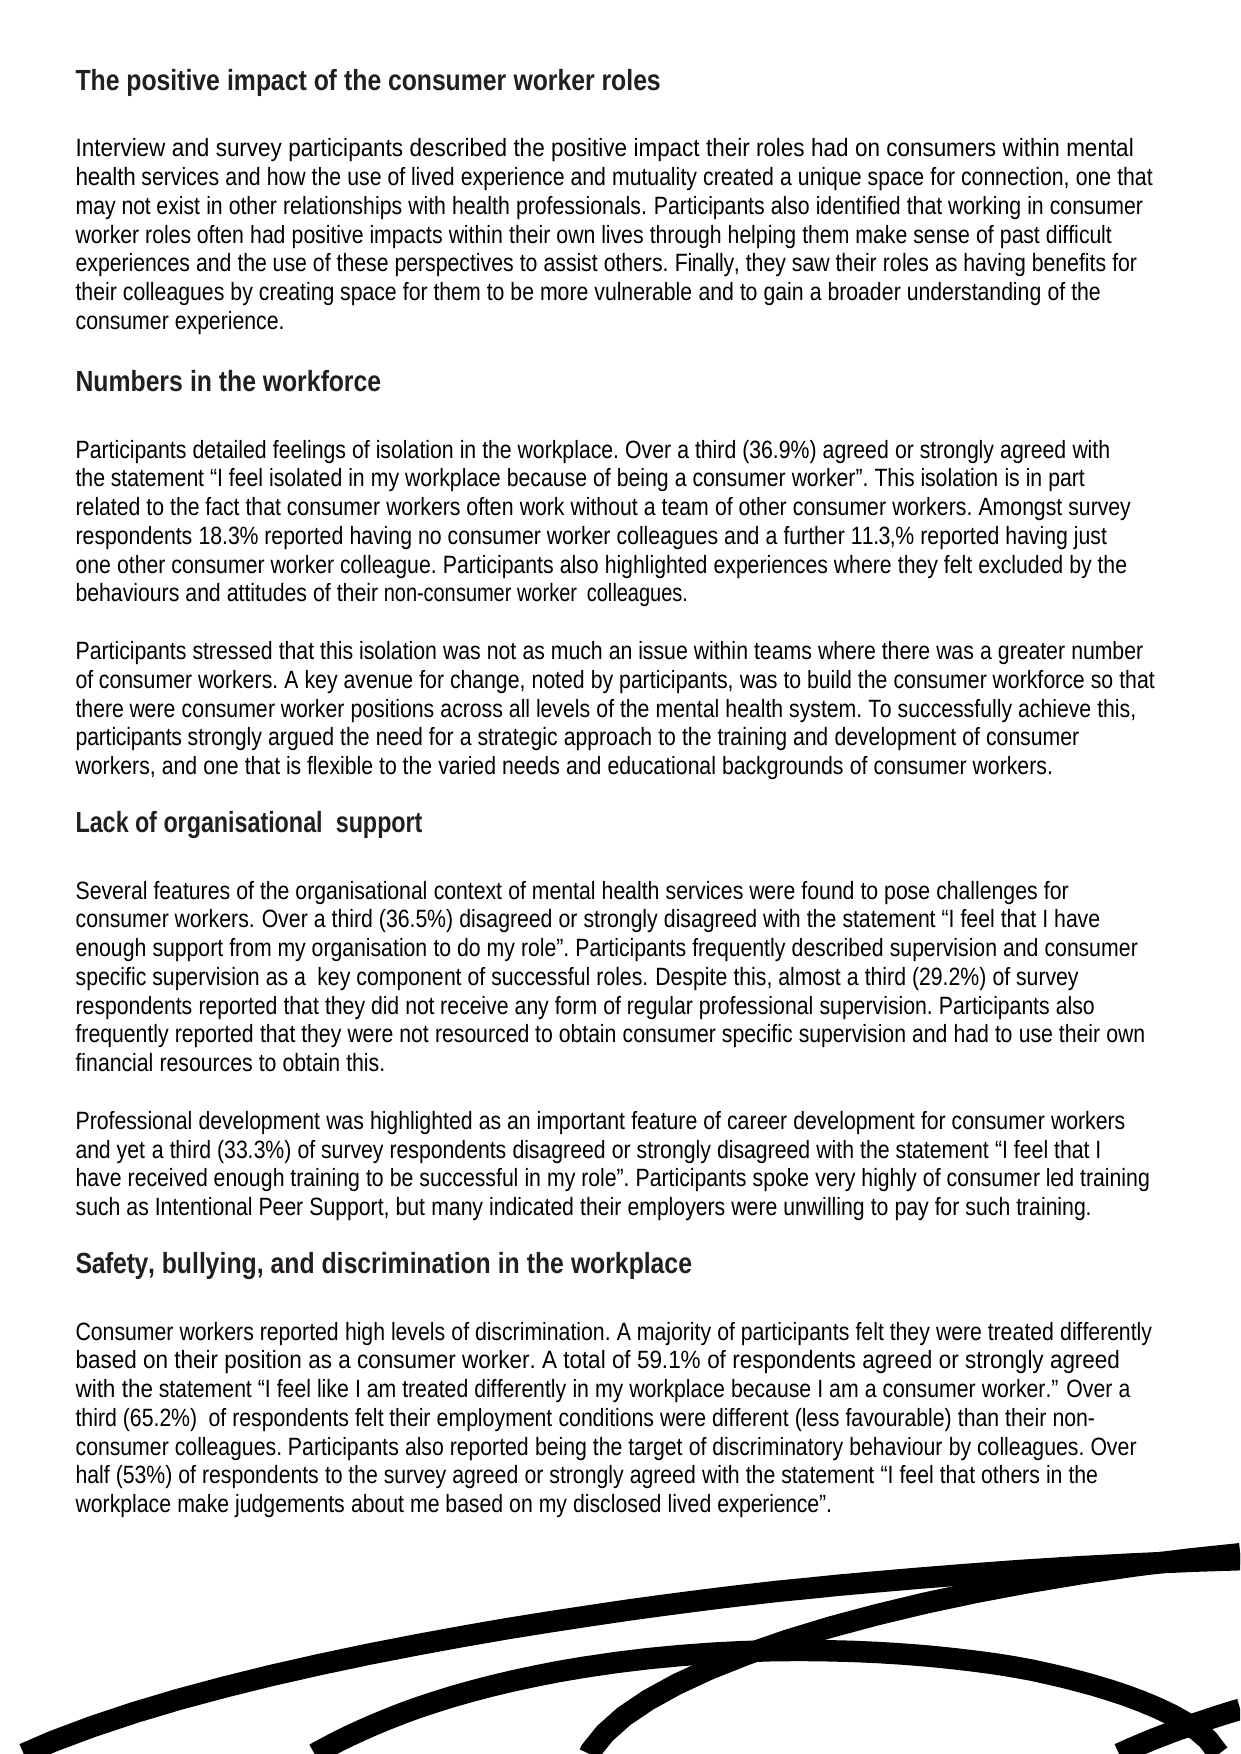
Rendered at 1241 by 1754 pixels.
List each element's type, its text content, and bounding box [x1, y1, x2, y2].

subtitle Safety, bullying, and discrimination in the workplace [75, 1246, 839, 1280]
text Several features of the organisational context of mental health services were found to pose challenges for consumer workers. Over a third (36.5%) disagreed or strongly disagreed with the statement “I feel that I have enough support from my organisation to do my role”. Participants frequently described supervision and consumer specific supervision as a key component of successful roles. Despite this, almost a third (29.2%) of survey respondents reported that they did not receive any form of regular professional supervision. Participants also frequently reported that they were not resourced to obtain consumer specific supervision and had to use their own financial resources to obtain this. [75, 876, 1164, 1077]
text Participants stressed that this isolation was not as much an issue within teams where there was a greater number of consumer workers. A key avenue for change, noted by participants, was to build the consumer workforce so that there were consumer worker positions across all levels of the mental health system. To successfully achieve this, participants strongly argued the need for a strategic approach to the training and development of consumer workers, and one that is flexible to the varied needs and educational backgrounds of consumer workers. [75, 636, 1164, 780]
text Professional development was highlighted as an important feature of career development for consumer workers and yet a third (33.3%) of survey respondents disagreed or strongly disagreed with the statement “I feel that I have received enough training to be successful in my role”. Participants spoke very highly of consumer led training such as Intentional Peer Support, but many indicated their employers were unwilling to pay for such training. [75, 1106, 1153, 1221]
text Participants detailed feelings of isolation in the workplace. Over a third (36.9%) agreed or strongly agreed with the statement “I feel isolated in my workplace because of being a consumer worker”. This isolation is in part related to the fact that consumer workers often work without a team of other consumer workers. Amongst survey respondents 18.3% reported having no consumer worker colleagues and a further 11.3,% reported having just one other consumer worker colleague. Participants also highlighted experiences where they felt excluded by the behaviours and attitudes of their non-consumer worker colleagues. [75, 434, 1145, 607]
text Consumer workers reported high levels of discrimination. A majority of participants felt they were treated differently based on their position as a consumer worker. A total of 59.1% of respondents agreed or strongly agreed with the statement “I feel like I am treated differently in my workplace because I am a consumer worker.” Over a third (65.2%) of respondents felt their employment conditions were different (less favourable) than their non-consumer colleagues. Participants also reported being the target of discriminatory behaviour by colleagues. Over half (53%) of respondents to the survey agreed or strongly agreed with the statement “I feel that others in the workplace make judgements about me based on my disclosed lived experience”. [75, 1317, 1153, 1518]
subtitle Numbers in the workforce [75, 364, 839, 398]
subtitle The positive impact of the consumer worker roles [75, 63, 839, 96]
subtitle Lack of organisational support [75, 805, 839, 839]
text Interview and survey participants described the positive impact their roles had on consumers within mental health services and how the use of lived experience and mutuality created a unique space for connection, one that may not exist in other relationships with health professionals. Participants also identified that working in consumer worker roles often had positive impacts within their own lives through helping them make sense of past difficult experiences and the use of these perspectives to assist others. Finally, they saw their roles as having benefits for their colleagues by creating space for them to be more vulnerable and to gain a broader understanding of the consumer experience. [75, 133, 1164, 334]
